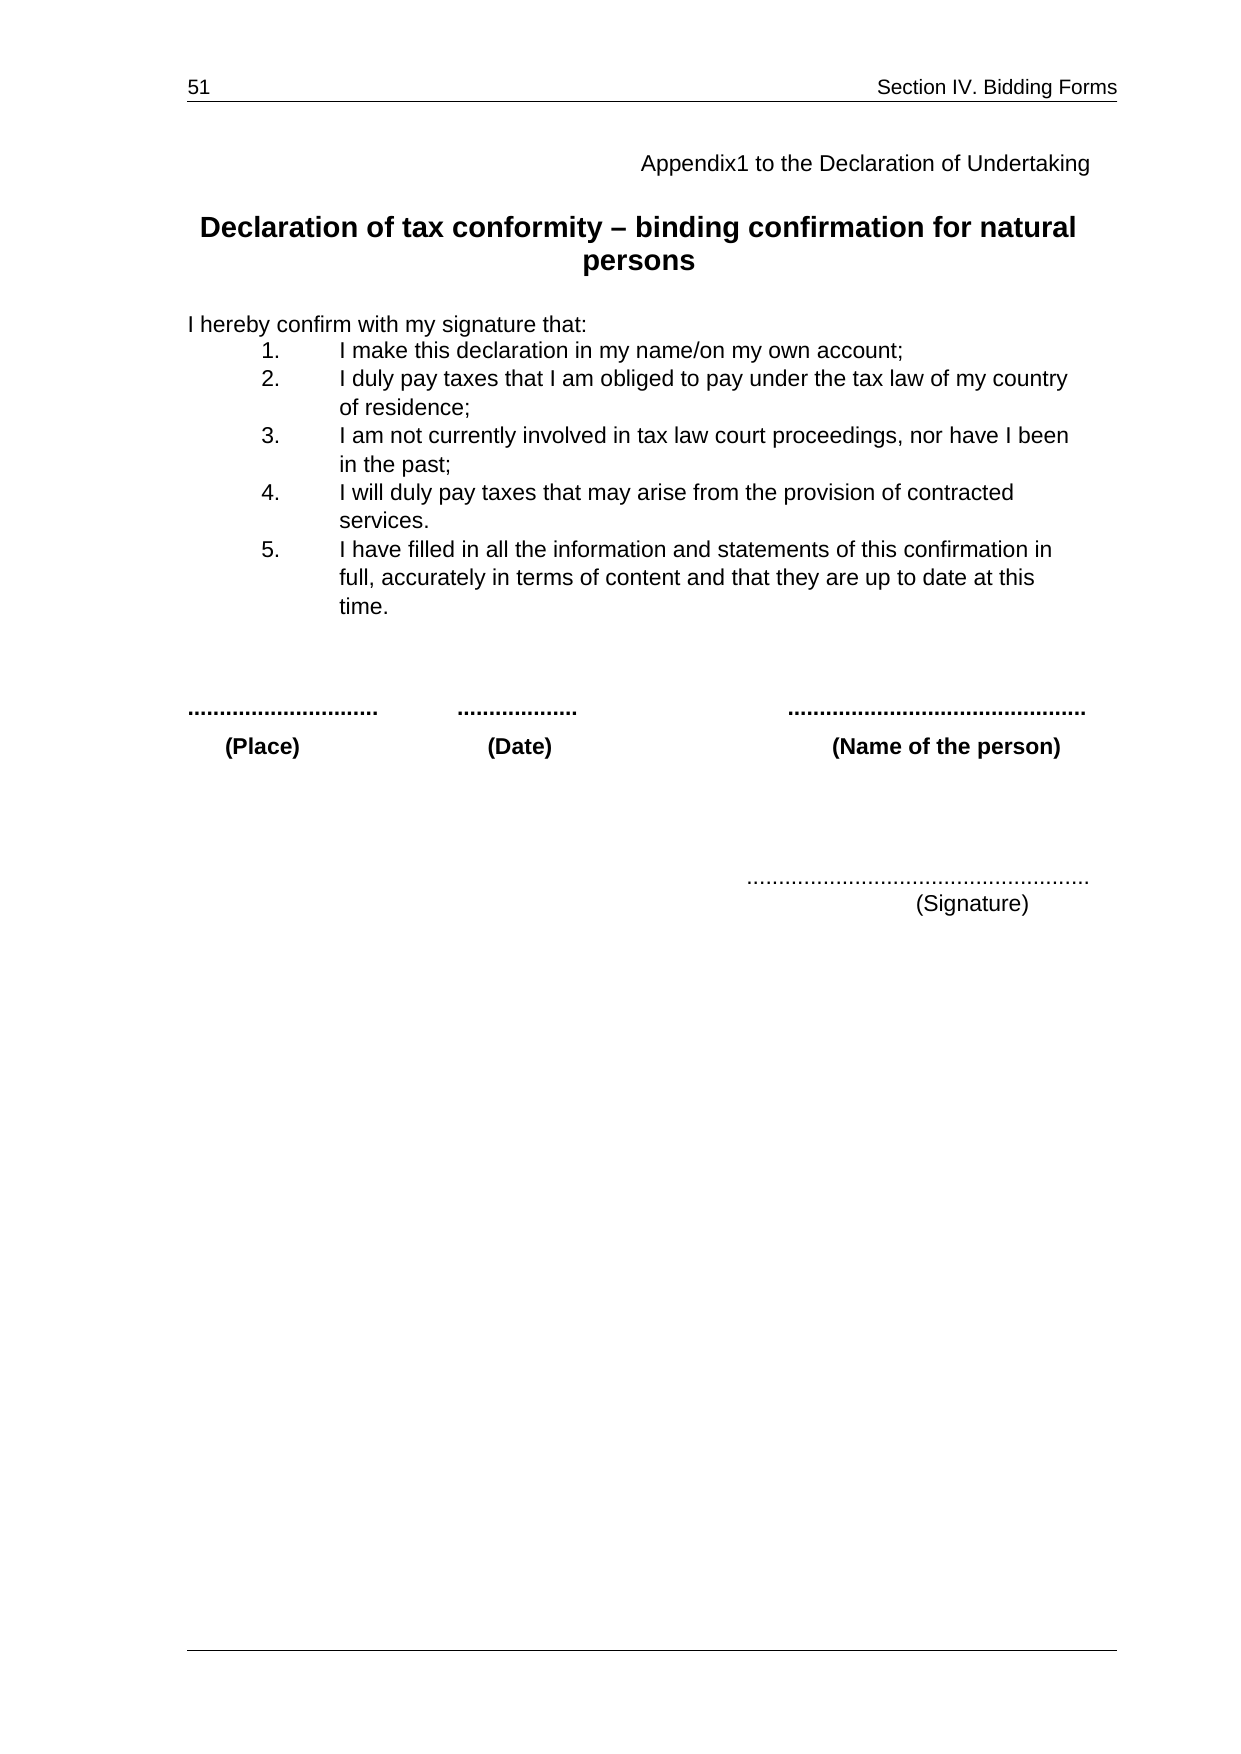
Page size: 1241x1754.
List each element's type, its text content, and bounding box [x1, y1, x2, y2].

text .............................. ................... ............................................... (Place) (Date) (Name of the person) [187, 693, 1090, 759]
text Appendix1 to the Declaration of Undertaking [187, 150, 1090, 176]
list I have filled in all the information and statements of this confirmation in full, accurately in terms of content and that they are up to date at this time. [261, 536, 1090, 619]
list I duly pay taxes that I am obliged to pay under the tax law of my country of residence; [261, 365, 1090, 420]
text I hereby confirm with my signature that: [187, 311, 1090, 337]
list I make this declaration in my name/on my own account; [261, 337, 1090, 363]
list I will duly pay taxes that may arise from the provision of contracted services. [261, 479, 1090, 534]
text (Signature) [187, 890, 1090, 916]
text Declaration of tax conformity – binding confirmation for natural persons [187, 210, 1090, 277]
list I am not currently involved in tax law court proceedings, nor have I been in the past; [261, 422, 1090, 477]
text ...................................................... [187, 837, 1090, 890]
